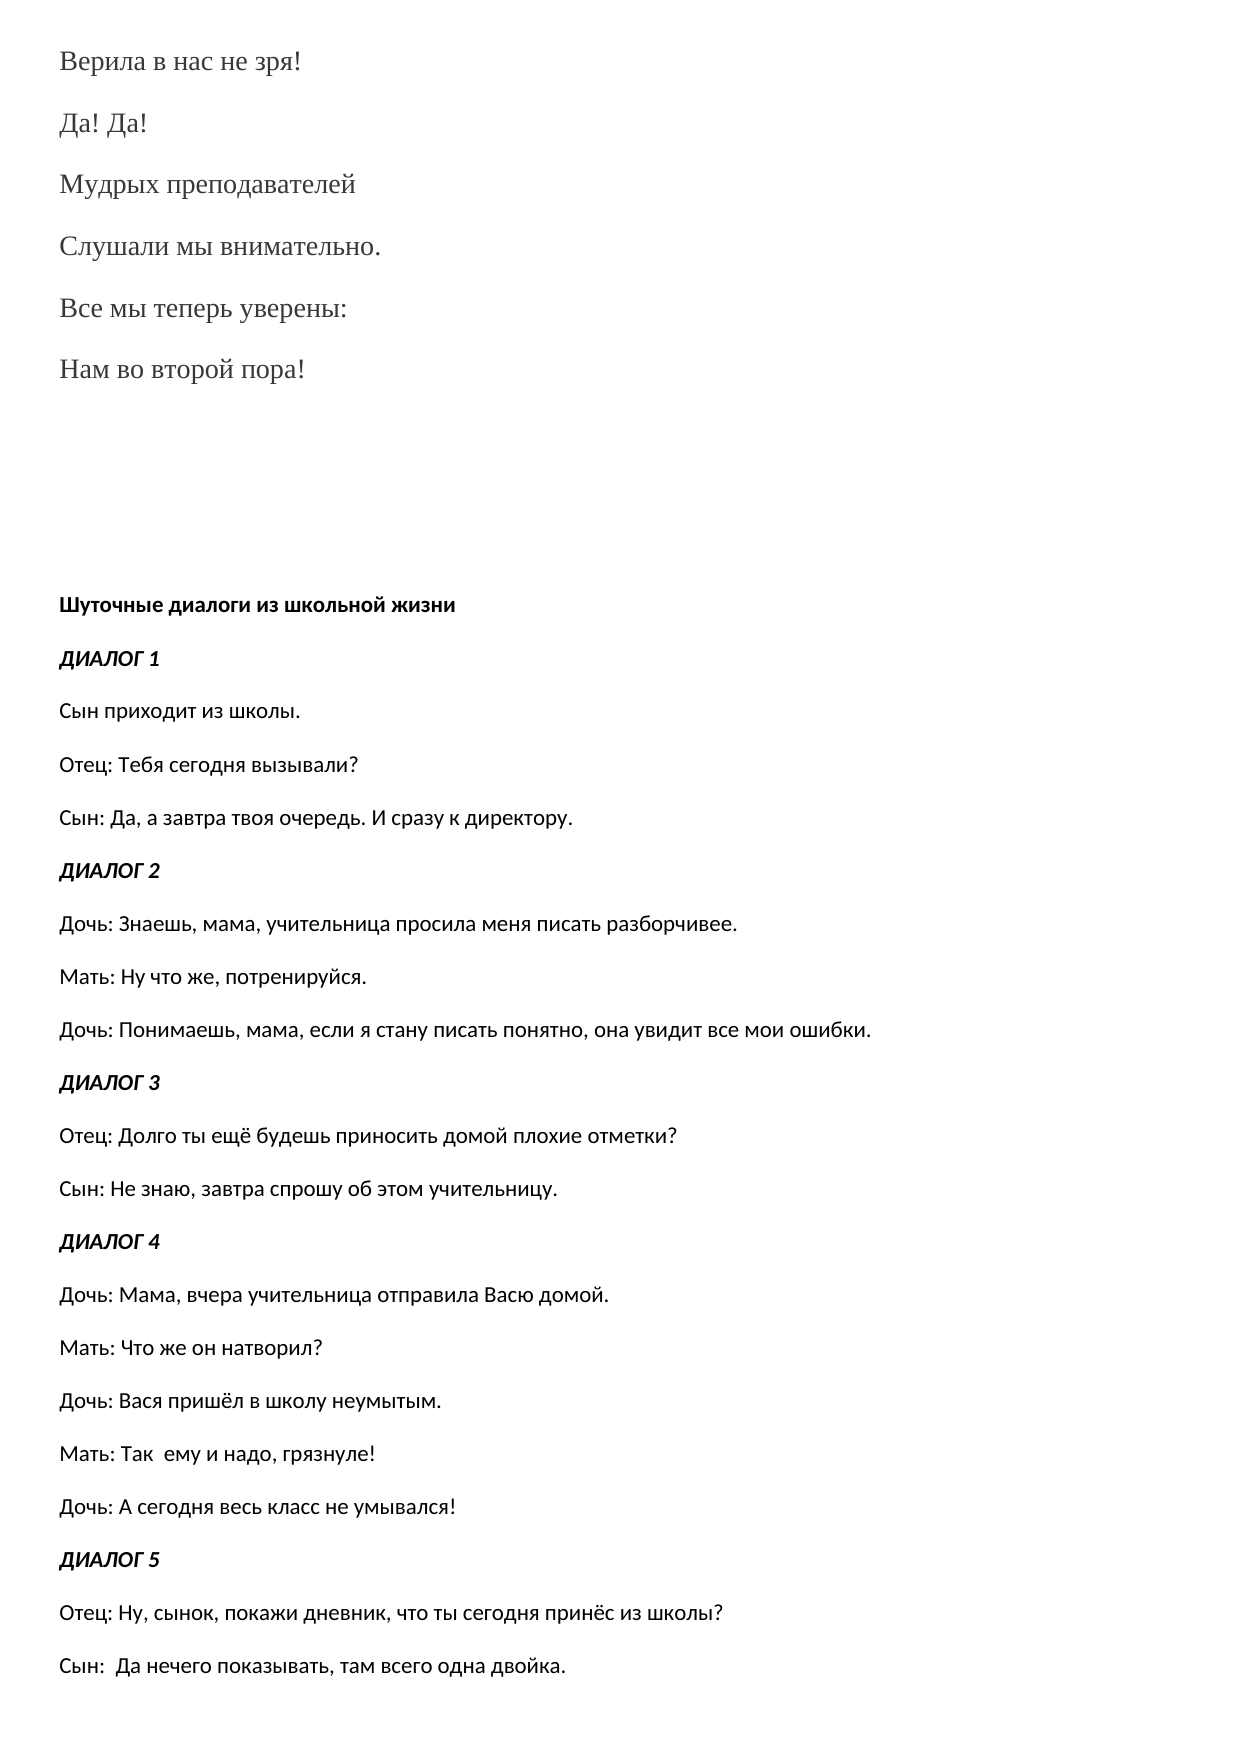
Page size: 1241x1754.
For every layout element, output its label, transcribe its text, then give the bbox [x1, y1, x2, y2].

text Слушали мы внимательно. [59, 229, 1152, 261]
text Отец: Долго ты ещё будешь приносить домой плохие отметки? [59, 1121, 1152, 1149]
text Дочь: Знаешь, мама, учительница просила меня писать разборчивее. [59, 909, 1152, 937]
text Сын: Да, а завтра твоя очередь. И сразу к директору. [59, 803, 1152, 831]
text Сын: Не знаю, завтра спрошу об этом учительницу. [59, 1174, 1152, 1202]
text Отец: Тебя сегодня вызывали? [59, 750, 1152, 778]
text Отец: Ну, сынок, покажи дневник, что ты сегодня принёс из школы? [59, 1598, 1152, 1626]
text Дочь: Мама, вчера учительница отправила Васю домой. [59, 1280, 1152, 1308]
text ДИАЛОГ 3 [59, 1068, 1152, 1096]
text Дочь: Вася пришёл в школу неумытым. [59, 1386, 1152, 1414]
text Сын: Да нечего показывать, там всего одна двойка. [59, 1651, 1152, 1679]
text Да! Да! [59, 106, 1152, 138]
text Нам во второй пора! [59, 352, 1152, 384]
text Дочь: Понимаешь, мама, если я стану писать понятно, она увидит все мои ошибки. [59, 1015, 1152, 1043]
text ДИАЛОГ 4 [59, 1227, 1152, 1255]
text ДИАЛОГ 2 [59, 856, 1152, 884]
text Мудрых преподавателей [59, 167, 1152, 200]
text ДИАЛОГ 5 [59, 1545, 1152, 1573]
text Верила в нас не зря! [59, 44, 1152, 77]
text Мать: Ну что же, потренируйся. [59, 962, 1152, 990]
text Мать: Так ему и надо, грязнуле! [59, 1439, 1152, 1467]
text Все мы теперь уверены: [59, 291, 1152, 323]
text Мать: Что же он натворил? [59, 1333, 1152, 1361]
text Сын приходит из школы. [59, 697, 1152, 725]
text ДИАЛОГ 1 [59, 644, 1152, 672]
text Шуточные диалоги из школьной жизни [59, 591, 1152, 619]
text Дочь: А сегодня весь класс не умывался! [59, 1492, 1152, 1520]
